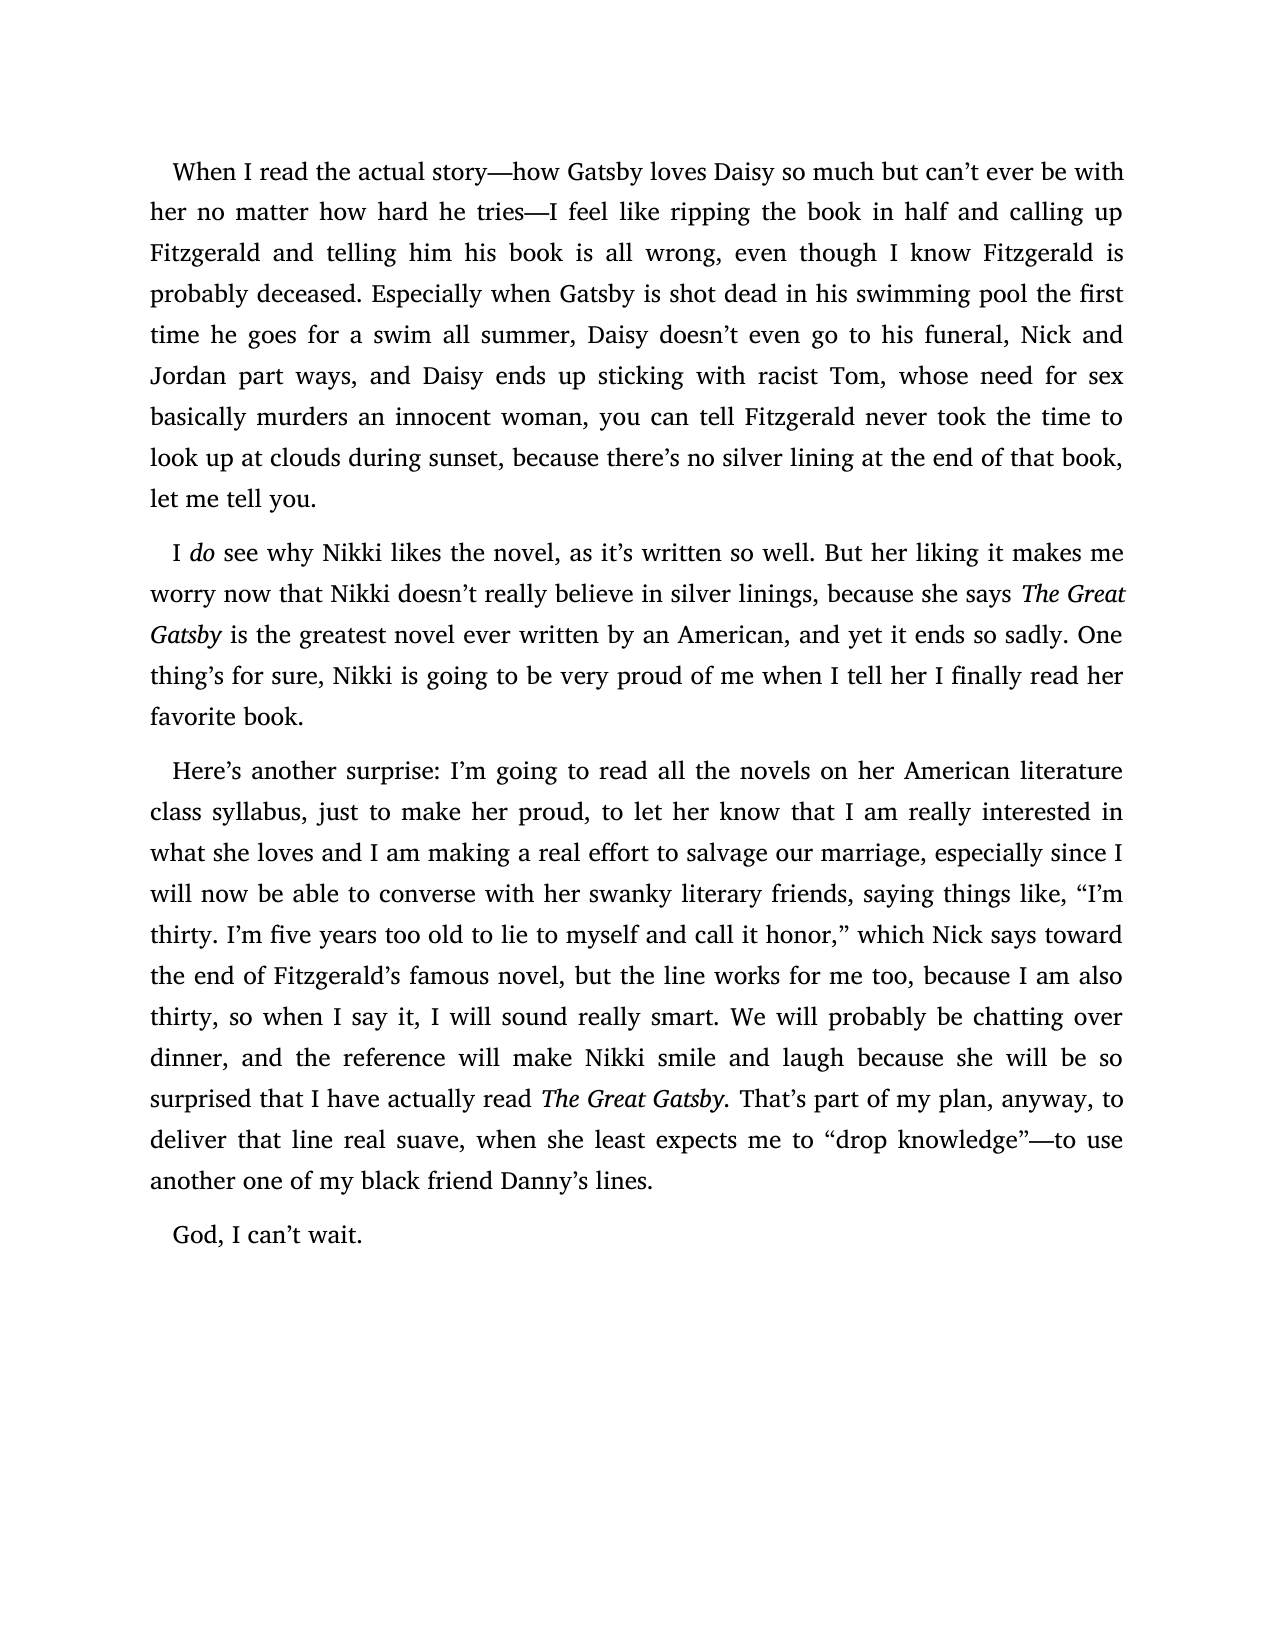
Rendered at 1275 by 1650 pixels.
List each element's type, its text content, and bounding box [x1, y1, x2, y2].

text I do see why Nikki likes the novel, as it’s written so well. But her liking it makes me worry now that Nikki doesn’t really believe in silver linings, because she says The Great Gatsby is the greatest novel ever written by an American, and yet it ends so sadly. One thing’s for sure, Nikki is going to be very proud of me when I tell her I finally read her favorite book. [150, 532, 1125, 736]
text Here’s another surprise: I’m going to read all the novels on her American literature class syllabus, just to make her proud, to let her know that I am really interested in what she loves and I am making a real effort to salvage our marriage, especially since I will now be able to converse with her swanky literary friends, saying things like, “I’m thirty. I’m five years too old to lie to myself and call it honor,” which Nick says toward the end of Fitzgerald’s famous novel, but the line works for me too, because I am also thirty, so when I say it, I will sound really smart. We will probably be chatting over dinner, and the reference will make Nikki smile and laugh because she will be so surprised that I have actually read The Great Gatsby. That’s part of my plan, anyway, to deliver that line real suave, when she least expects me to “drop knowledge”—to use another one of my black friend Danny’s lines. [150, 750, 1125, 1200]
text God, I can’t wait. [150, 1213, 1125, 1254]
text When I read the actual story—how Gatsby loves Daisy so much but can’t ever be with her no matter how hard he tries—I feel like ripping the book in half and calling up Fitzgerald and telling him his book is all wrong, even though I know Fitzgerald is probably deceased. Especially when Gatsby is shot dead in his swimming pool the first time he goes for a swim all summer, Daisy doesn’t even go to his funeral, Nick and Jordan part ways, and Daisy ends up sticking with racist Tom, whose need for sex basically murders an innocent woman, you can tell Fitzgerald never took the time to look up at clouds during sunset, because there’s no silver lining at the end of that book, let me tell you. [150, 150, 1125, 518]
